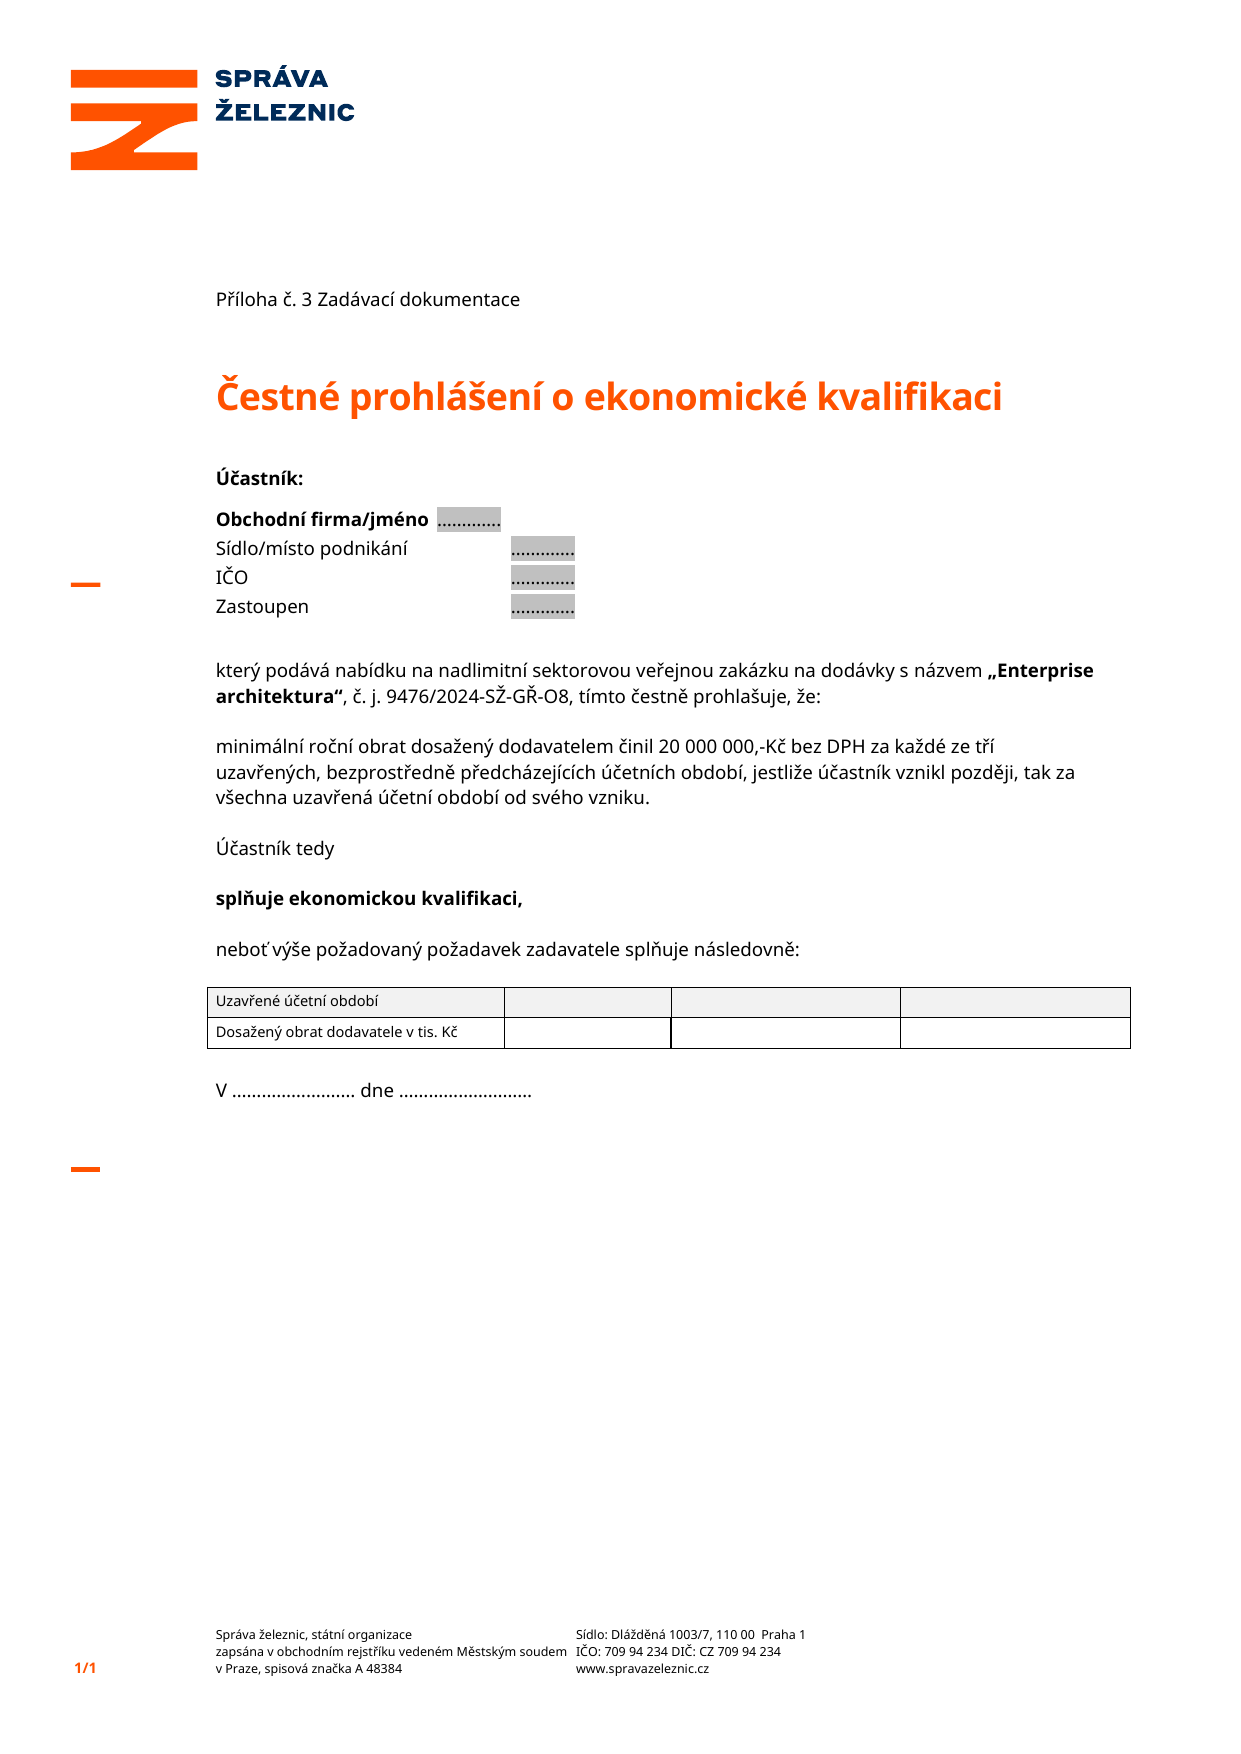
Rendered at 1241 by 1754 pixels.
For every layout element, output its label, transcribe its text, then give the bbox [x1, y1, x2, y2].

text splňuje ekonomickou kvalifikaci, [216, 886, 1122, 911]
text Sídlo/místo podnikání …………. [216, 533, 1122, 562]
text který podává nabídku na nadlimitní sektorovou veřejnou zakázku na dodávky s názvem „Enterprise architektura“, č. j. 9476/2024-SŽ-GŘ-O8, tímto čestně prohlašuje, že: [216, 657, 1122, 708]
table_header [901, 988, 1130, 1017]
text Zastoupen …………. [216, 591, 1122, 619]
subtitle Čestné prohlášení o ekonomické kvalifikaci [216, 370, 1122, 421]
text Příloha č. 3 Zadávací dokumentace [216, 286, 1122, 311]
text Obchodní firma/jméno …………. [216, 504, 1122, 533]
table_cell Dosažený obrat dodavatele v tis. Kč [208, 1018, 504, 1047]
table_cell [505, 1018, 670, 1047]
text Účastník tedy [216, 835, 1122, 861]
table_cell [672, 1018, 900, 1047]
text neboť výše požadovaný požadavek zadavatele splňuje následovně: [216, 936, 1122, 962]
table_header [505, 988, 671, 1017]
text minimální roční obrat dosažený dodavatelem činil 20 000 000,-Kč bez DPH za každé ze tří uzavřených, bezprostředně předcházejících účetních období, jestliže účastník vznikl později, tak za všechna uzavřená účetní období od svého vzniku. [216, 733, 1122, 810]
table_header [672, 988, 900, 1017]
text IČO …………. [216, 562, 1122, 591]
table_header Uzavřené účetní období [208, 988, 504, 1017]
text Účastník: [216, 460, 1122, 491]
table_cell [901, 1018, 1130, 1047]
text V ………………….… dne ……………………… [216, 1073, 1121, 1103]
